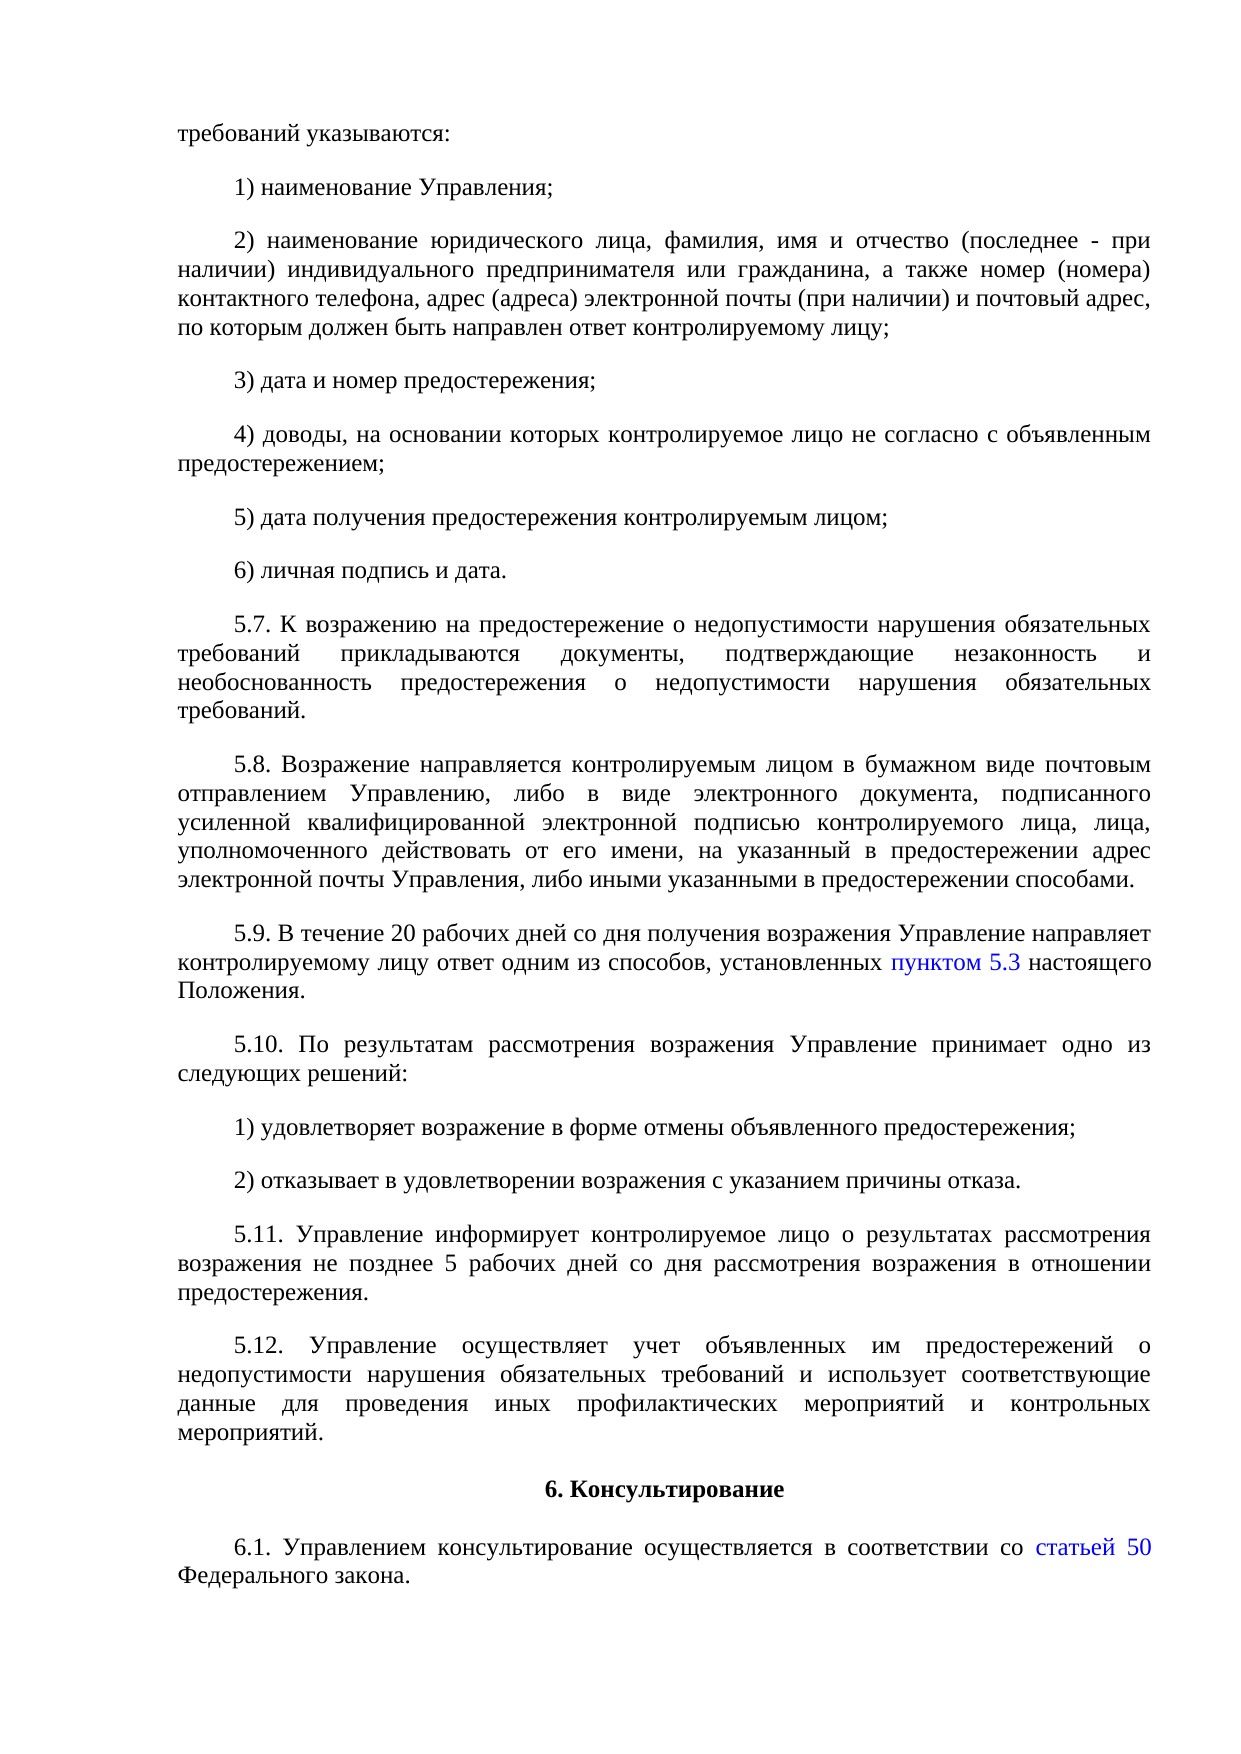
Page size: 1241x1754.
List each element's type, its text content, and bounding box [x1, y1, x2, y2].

text 5.12. Управление осуществляет учет объявленных им предостережений о недопустимости нарушения обязательных требований и использует соответствующие данные для проведения иных профилактических мероприятий и контрольных мероприятий. [177, 1331, 1152, 1446]
text 5.7. К возражению на предостережение о недопустимости нарушения обязательных требований прикладываются документы, подтверждающие незаконность и необоснованность предостережения о недопустимости нарушения обязательных требований. [177, 609, 1152, 724]
text 6) личная подпись и дата. [177, 556, 1152, 584]
text 5.10. По результатам рассмотрения возражения Управление принимает одно из следующих решений: [177, 1029, 1152, 1087]
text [177, 118, 1152, 147]
text 1) удовлетворяет возражение в форме отмены объявленного предостережения; [177, 1112, 1152, 1141]
text 1) наименование Управления; [177, 172, 1152, 201]
text 2) отказывает в удовлетворении возражения с указанием причины отказа. [177, 1166, 1152, 1194]
text 4) доводы, на основании которых контролируемое лицо не согласно с объявленным предостережением; [177, 419, 1152, 477]
text 5.8. Возражение направляется контролируемым лицом в бумажном виде почтовым отправлением Управлению, либо в виде электронного документа, подписанного усиленной квалифицированной электронной подписью контролируемого лица, лица, уполномоченного действовать от его имени, на указанный в предостережении адрес электронной почты Управления, либо иными указанными в предостережении способами. [177, 749, 1152, 893]
text 6.1. Управлением консультирование осуществляется в соответствии со статьей 50 Федерального закона. [177, 1532, 1152, 1589]
text 5.9. В течение 20 рабочих дней со дня получения возражения Управление направляет контролируемому лицу ответ одним из способов, установленных пунктом 5.3 настоящего Положения. [177, 918, 1152, 1004]
title 6. Консультирование [177, 1474, 1152, 1503]
text 5) дата получения предостережения контролируемым лицом; [177, 502, 1152, 531]
text 2) наименование юридического лица, фамилия, имя и отчество (последнее - при наличии) индивидуального предпринимателя или гражданина, а также номер (номера) контактного телефона, адрес (адреса) электронной почты (при наличии) и почтовый адрес, по которым должен быть направлен ответ контролируемому лицу; [177, 226, 1152, 341]
text 5.11. Управление информирует контролируемое лицо о результатах рассмотрения возражения не позднее 5 рабочих дней со дня рассмотрения возражения в отношении предостережения. [177, 1219, 1152, 1306]
text 3) дата и номер предостережения; [177, 366, 1152, 394]
